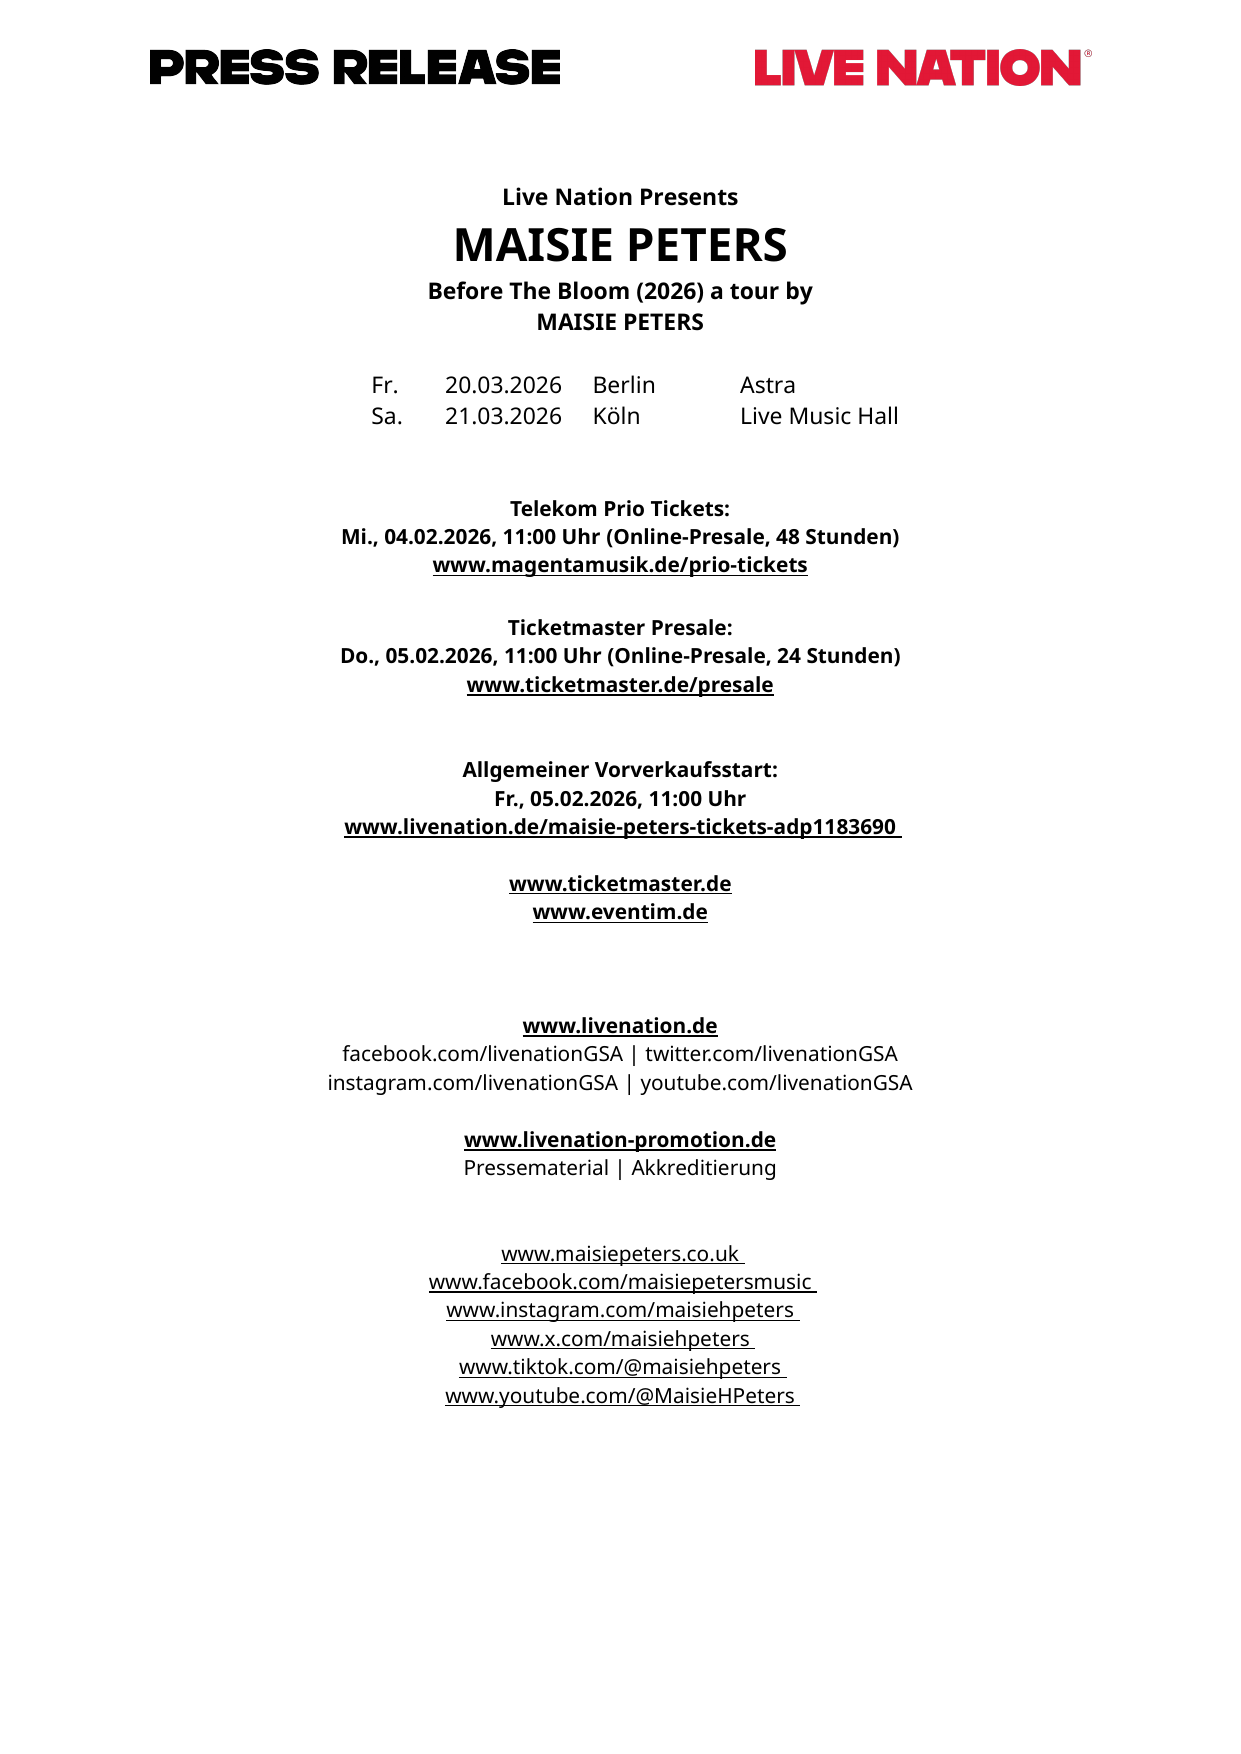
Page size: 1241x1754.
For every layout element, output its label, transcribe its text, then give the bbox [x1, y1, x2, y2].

text www.youtube.com/@MaisieHPeters [150, 1381, 1090, 1409]
text Before The Bloom (2026) a tour by [150, 275, 1090, 306]
text Mi., 04.02.2026, 11:00 Uhr (Online-Presale, 48 Stunden) www.magentamusik.de/prio-tickets [150, 522, 1090, 579]
text Fr. 20.03.2026 Berlin Astra [297, 369, 1090, 400]
subtitle www.ticketmaster.de/presale [150, 670, 1090, 698]
text www.livenation.de/maisie-peters-tickets-adp1183690 [150, 812, 1090, 841]
text Live Nation Presents [150, 181, 1090, 212]
picture [755, 49, 1092, 86]
text Maisie Peters [150, 306, 1090, 337]
text www.instagram.com/maisiehpeters [150, 1296, 1090, 1324]
text Do., 05.02.2026, 11:00 Uhr (Online-Presale, 24 Stunden) [150, 641, 1090, 670]
subtitle Allgemeiner Vorverkaufsstart: [150, 755, 1090, 784]
picture [150, 49, 560, 85]
text instagram.com/livenationGSA | youtube.com/livenationGSA [150, 1068, 1090, 1096]
text www.livenation.de facebook.com/livenationGSA | twitter.com/livenationGSA [150, 1011, 1090, 1068]
text Pressematerial | Akkreditierung [150, 1153, 1090, 1182]
text Fr., 05.02.2026, 11:00 Uhr [150, 784, 1090, 812]
text www.ticketmaster.de www.eventim.de [150, 869, 1090, 926]
text Ticketmaster Presale: [150, 613, 1090, 641]
text MAISIE PETERS [150, 212, 1090, 275]
text www.livenation-promotion.de [150, 1125, 1090, 1153]
text Sa. 21.03.2026 Köln Live Music Hall [297, 400, 1090, 431]
text www.x.com/maisiehpeters [150, 1324, 1090, 1352]
text www.maisiepeters.co.uk [150, 1239, 1090, 1267]
text www.tiktok.com/@maisiehpeters [150, 1352, 1090, 1381]
subtitle Telekom Prio Tickets: [150, 494, 1090, 522]
text www.facebook.com/maisiepetersmusic [150, 1267, 1090, 1296]
